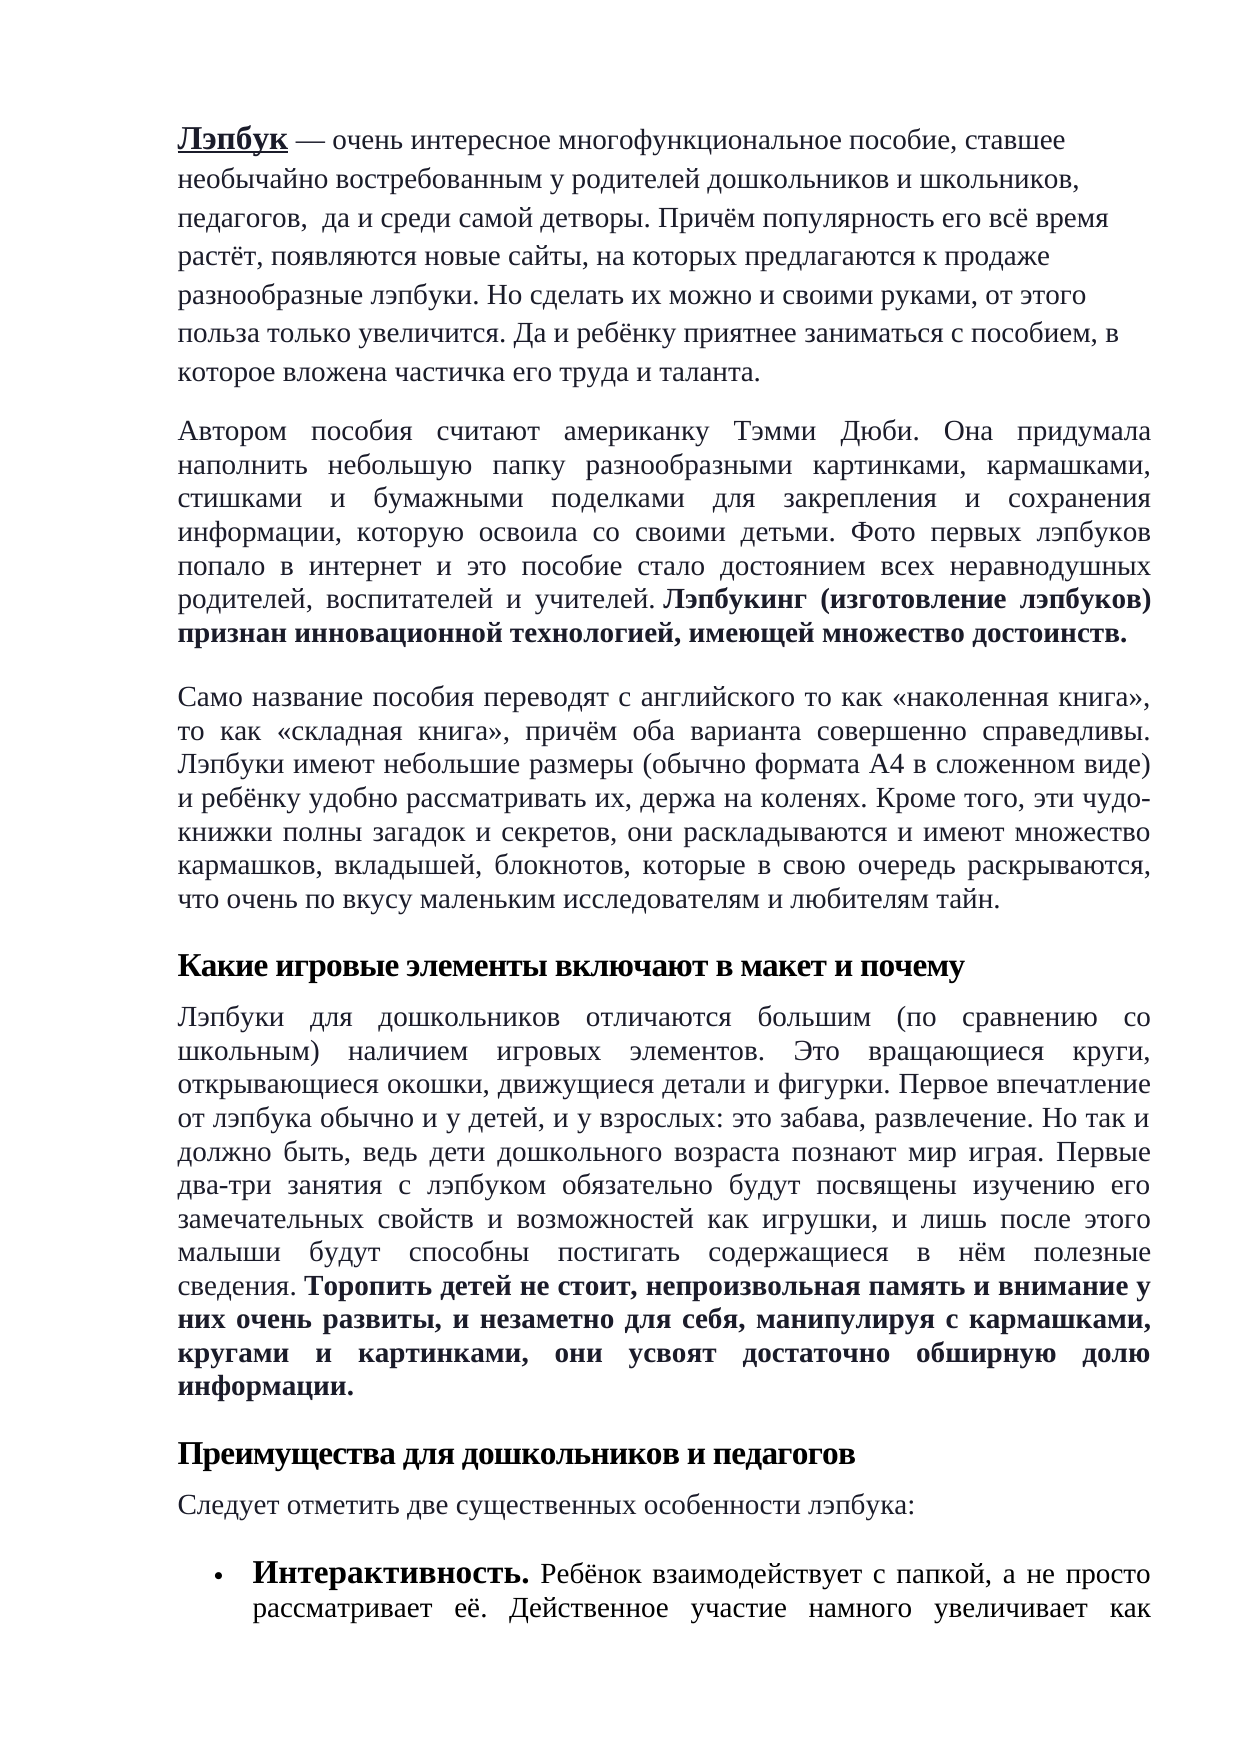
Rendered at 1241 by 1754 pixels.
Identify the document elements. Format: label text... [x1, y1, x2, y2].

text Лэпбуки для дошкольников отличаются большим (по сравнению со школьным) наличием игровых элементов. Это вращающиеся круги, открывающиеся окошки, движущиеся детали и фигурки. Первое впечатление от лэпбука обычно и у детей, и у взрослых: это забава, развлечение. Но так и должно быть, ведь дети дошкольного возраста познают мир играя. Первые два-три занятия с лэпбуком обязательно будут посвящены изучению его замечательных свойств и возможностей как игрушки, и лишь после этого малыши будут способны постигать содержащиеся в нём полезные сведения. Торопить детей не стоит, непроизвольная память и внимание у них очень развиты, и незаметно для себя, манипулируя с кармашками, кругами и картинками, они усвоят достаточно обширную долю информации. [177, 999, 1152, 1402]
text Следует отметить две существенных особенности лэпбука: [177, 1487, 1152, 1521]
text Само название пособия переводят с английского то как «наколенная книга», то как «складная книга», причём оба варианта совершенно справедливы. Лэпбуки имеют небольшие размеры (обычно формата А4 в сложенном виде) и ребёнку удобно рассматривать их, держа на коленях. Кроме того, эти чудо-книжки полны загадок и секретов, они раскладываются и имеют множество кармашков, вкладышей, блокнотов, которые в свою очередь раскрываются, что очень по вкусу маленьким исследователям и любителям тайн. [177, 679, 1152, 914]
text Преимущества для дошкольников и педагогов [177, 1433, 1152, 1472]
text Какие игровые элементы включают в макет и почему [177, 946, 1152, 984]
text Автором пособия считают американку Тэмми Дюби. Она придумала наполнить небольшую папку разнообразными картинками, кармашками, стишками и бумажными поделками для закрепления и сохранения информации, которую освоила со своими детьми. Фото первых лэпбуков попало в интернет и это пособие стало достоянием всех неравнодушных родителей, воспитателей и учителей. Лэпбукинг (изготовление лэпбуков) признан инновационной технологией, имеющей множество достоинств. [177, 413, 1152, 648]
text Лэпбук — очень интересное многофункциональное пособие, ставшее необычайно востребованным у родителей дошкольников и школьников, педагогов, да и среди самой детворы. Причём популярность его всё время растёт, появляются новые сайты, на которых предлагаются к продаже разнообразные лэпбуки. Но сделать их можно и своими руками, от этого польза только увеличится. Да и ребёнку приятнее заниматься с пособием, в которое вложена частичка его труда и таланта. [177, 118, 1152, 388]
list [215, 1552, 1152, 1624]
